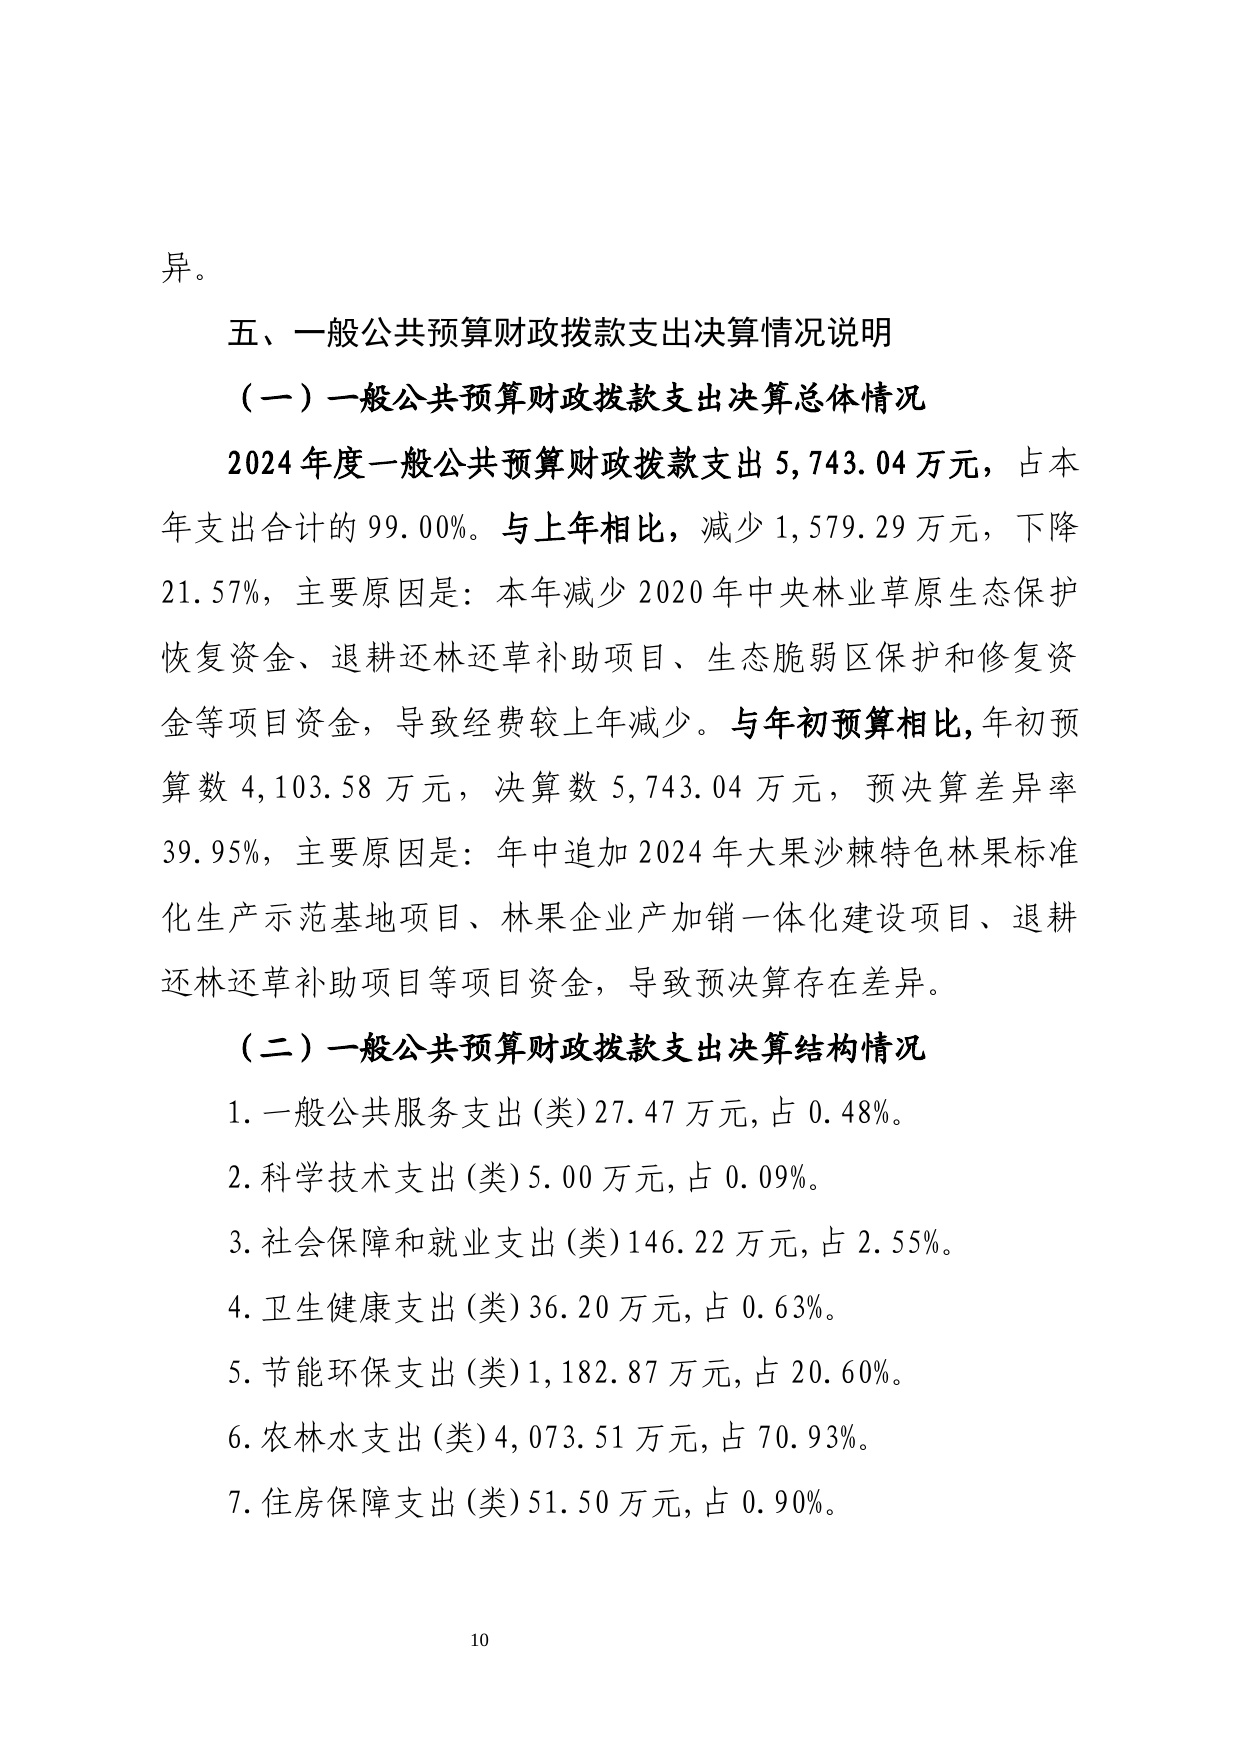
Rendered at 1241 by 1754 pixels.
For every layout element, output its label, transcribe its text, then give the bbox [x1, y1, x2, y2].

text 五、一般公共预算财政拨款支出决算情况说明 [159, 298, 1081, 363]
text 5.节能环保支出(类)1,182.87万元,占20.60%。 [159, 1338, 1081, 1403]
text （二）一般公共预算财政拨款支出决算结构情况 [159, 1013, 1081, 1078]
text 3.社会保障和就业支出(类)146.22万元,占2.55%。 [159, 1208, 1081, 1273]
text 2.科学技术支出(类)5.00万元,占0.09%。 [159, 1143, 1081, 1208]
text 6.农林水支出(类)4,073.51万元,占70.93%。 [159, 1403, 1081, 1468]
text 1.一般公共服务支出(类)27.47万元,占0.48%。 [159, 1078, 1081, 1143]
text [159, 233, 1081, 298]
text 7.住房保障支出(类)51.50万元,占0.90%。 [159, 1468, 1081, 1533]
text 2024年度一般公共预算财政拨款支出5,743.04万元，占本年支出合计的99.00%。与上年相比，减少1,579.29万元，下降21.57%，主要原因是：本年减少2020年中央林业草原生态保护恢复资金、退耕还林还草补助项目、生态脆弱区保护和修复资金等项目资金，导致经费较上年减少。与年初预算相比,年初预算数4,103.58万元，决算数5,743.04万元，预决算差异率39.95%，主要原因是：年中追加2024年大果沙棘特色林果标准化生产示范基地项目、林果企业产加销一体化建设项目、退耕还林还草补助项目等项目资金，导致预决算存在差异。 [159, 428, 1081, 1013]
text （一）一般公共预算财政拨款支出决算总体情况 [159, 363, 1081, 428]
text 4.卫生健康支出(类)36.20万元,占0.63%。 [159, 1273, 1081, 1338]
